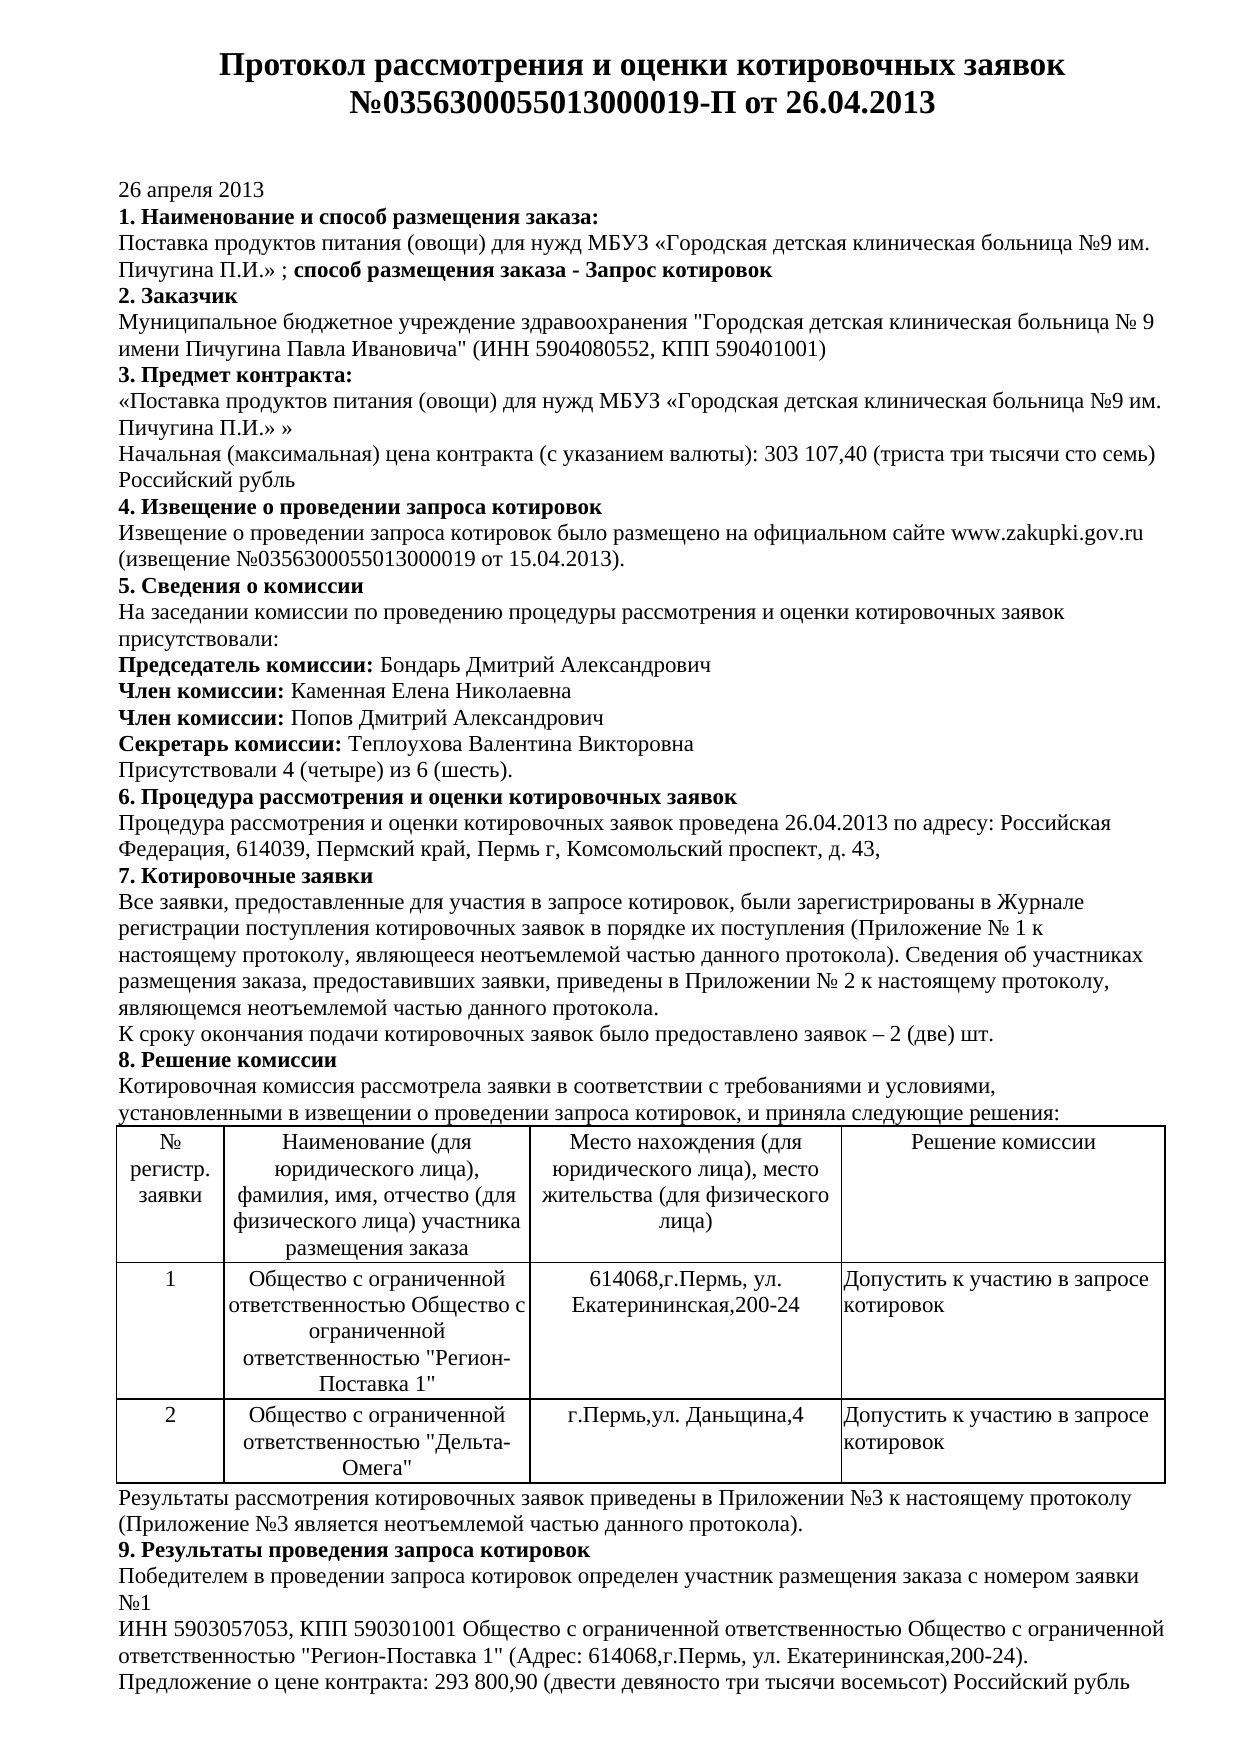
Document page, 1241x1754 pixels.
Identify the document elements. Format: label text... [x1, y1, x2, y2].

text Все заявки, предоставленные для участия в запросе котировок, были зарегистрированы в Журнале регистрации поступления котировочных заявок в порядке их поступления (Приложение № 1 к настоящему протоколу, являющееся неотъемлемой частью данного протокола). Сведения об участниках размещения заказа, предоставивших заявки, приведены в Приложении № 2 к настоящему протоколу, являющемся неотъемлемой частью данного протокола. [118, 888, 1167, 1020]
text Поставка продуктов питания (овощи) для нужд МБУЗ «Городская детская клиническая больница №9 им. Пичугина П.И.» ; способ размещения заказа - Запрос котировок [118, 229, 1167, 282]
table_cell Общество с ограниченной ответственностью Общество с ограниченной ответственностью "Регион-Поставка 1" [225, 1263, 529, 1398]
text «Поставка продуктов питания (овощи) для нужд МБУЗ «Городская детская клиническая больница №9 им. Пичугина П.И.» » Начальная (максимальная) цена контракта (с указанием валюты): 303 107,40 (триста три тысячи сто семь) Российский рубль [118, 387, 1167, 493]
text Процедура рассмотрения и оценки котировочных заявок проведена 26.04.2013 по адресу: Российская Федерация, 614039, Пермский край, Пермь г, Комсомольский проспект, д. 43, [118, 809, 1167, 862]
text 5. Сведения о комиссии [118, 572, 1167, 598]
text 6. Процедура рассмотрения и оценки котировочных заявок [118, 783, 1167, 809]
text Член комиссии: Попов Дмитрий Александрович [118, 704, 1167, 730]
text 8. Решение комиссии [118, 1046, 1167, 1073]
table_header № регистр. заявки [117, 1127, 223, 1262]
text На заседании комиссии по проведению процедуры рассмотрения и оценки котировочных заявок присутствовали: [118, 598, 1167, 651]
table_header Наименование (для юридического лица), фамилия, имя, отчество (для физического лица) участника размещения заказа [225, 1127, 529, 1262]
text Председатель комиссии: Бондарь Дмитрий Александрович [118, 651, 1167, 677]
table_cell Допустить к участию в запросе котировок [842, 1400, 1164, 1482]
table_cell 1 [117, 1263, 223, 1398]
text Муниципальное бюджетное учреждение здравоохранения "Городская детская клиническая больница № 9 имени Пичугина Павла Ивановича" (ИНН 5904080552, КПП 590401001) [118, 308, 1167, 361]
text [118, 1563, 1167, 1694]
table_cell Общество с ограниченной ответственностью "Дельта-Омега" [225, 1400, 529, 1482]
table_cell 614068,г.Пермь, ул. Екатерининская,200-24 [531, 1263, 841, 1398]
table_cell 2 [117, 1400, 223, 1482]
text Присутствовали 4 (четыре) из 6 (шесть). [118, 756, 1167, 783]
text Результаты рассмотрения котировочных заявок приведены в Приложении №3 к настоящему протоколу (Приложение №3 является неотъемлемой частью данного протокола). [118, 1483, 1167, 1536]
text 7. Котировочные заявки [118, 862, 1167, 888]
text Протокол рассмотрения и оценки котировочных заявок №0356300055013000019-П от 26.04.2013 [118, 44, 1167, 121]
table_header Решение комиссии [842, 1127, 1164, 1262]
table_cell г.Пермь,ул. Даньщина,4 [531, 1400, 841, 1482]
text 26 апреля 2013 [118, 150, 1167, 203]
text К сроку окончания подачи котировочных заявок было предоставлено заявок – 2 (две) шт. [118, 1020, 1167, 1046]
text 4. Извещение о проведении запроса котировок [118, 493, 1167, 519]
text Котировочная комиссия рассмотрела заявки в соответствии с требованиями и условиями, установленными в извещении о проведении запроса котировок, и приняла следующие решения: [118, 1073, 1167, 1125]
table_header Место нахождения (для юридического лица), место жительства (для физического лица) [531, 1127, 841, 1262]
text 9. Результаты проведения запроса котировок [118, 1536, 1167, 1563]
text 3. Предмет контракта: [118, 361, 1167, 387]
table_cell Допустить к участию в запросе котировок [842, 1263, 1164, 1398]
text Член комиссии: Каменная Елена Николаевна [118, 677, 1167, 704]
text 1. Наименование и способ размещения заказа: [118, 203, 1167, 229]
text Секретарь комиссии: Теплоухова Валентина Викторовна [118, 730, 1167, 756]
text Извещение о проведении запроса котировок было размещено на официальном сайте www.zakupki.gov.ru (извещение №0356300055013000019 от 15.04.2013). [118, 519, 1167, 572]
text 2. Заказчик [118, 282, 1167, 308]
